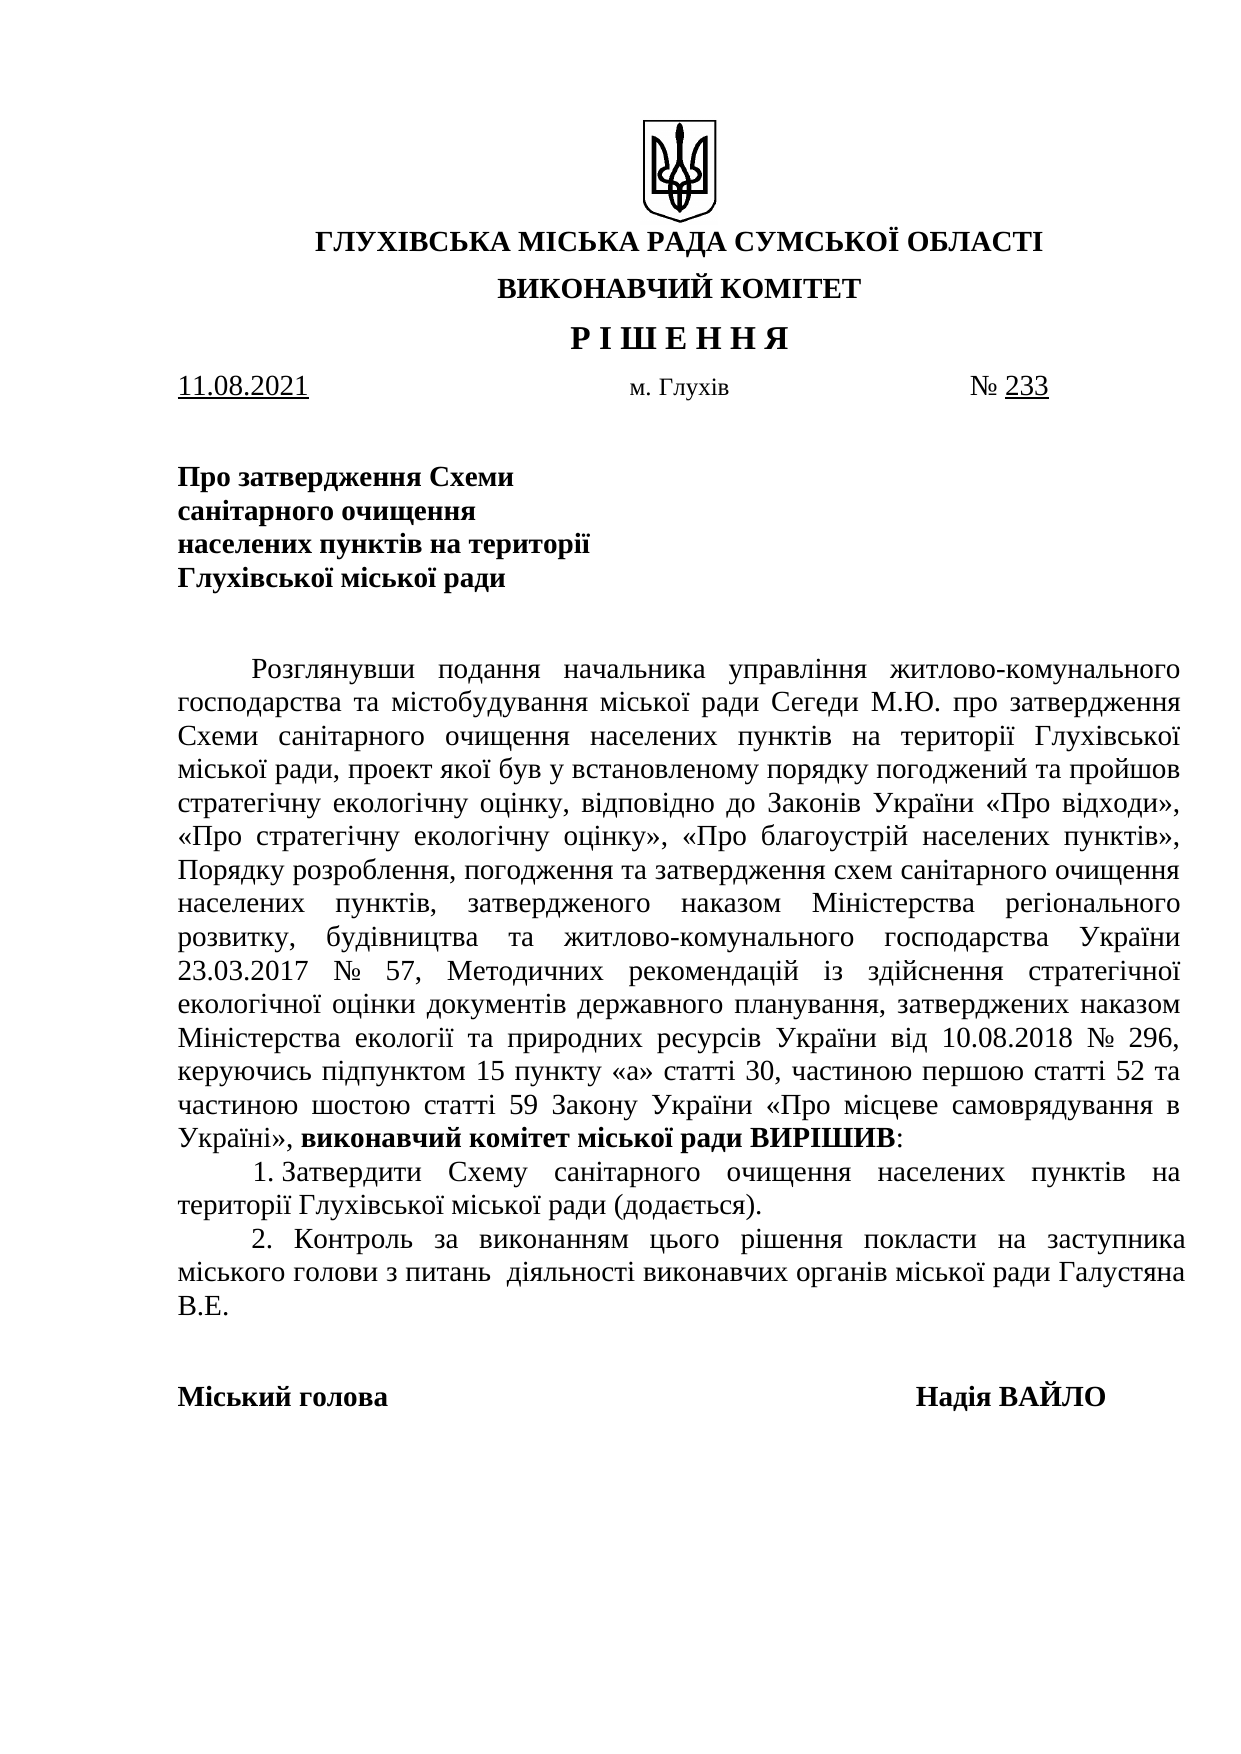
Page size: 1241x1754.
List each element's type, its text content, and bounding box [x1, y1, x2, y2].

text Про затвердження Схеми санітарного очищення населених пунктів на території Глухівської міської ради [177, 459, 591, 593]
text 11.08.2021 м. Глухів № 233 [177, 368, 1181, 402]
text Р І Ш Е Н Н Я [177, 318, 1181, 357]
text 2. Контроль за виконанням цього рішення покласти на заступника міського голови з питань діяльності виконавчих органів міської ради Галустяна В.Е. [177, 1221, 1187, 1322]
text Розглянувши подання начальника управління житлово-комунального господарства та містобудування міської ради Сегеди М.Ю. про затвердження Схеми санітарного очищення населених пунктів на території Глухівської міської ради, проект якої був у встановленому порядку погоджений та пройшов стратегічну екологічну оцінку, відповідно до Законів України «Про відходи», «Про стратегічну екологічну оцінку», «Про благоустрій населених пунктів», Порядку розроблення, погодження та затвердження схем санітарного очищення населених пунктів, затвердженого наказом Міністерства регіонального розвитку, будівництва та житлово-комунального господарства України 23.03.2017 № 57, Методичних рекомендацій із здійснення стратегічної екологічної оцінки документів державного планування, затверджених наказом Міністерства екології та природних ресурсів України від 10.08.2018 № 296, керуючись підпунктом 15 пункту «а» статті 30, частиною першою статті 52 та частиною шостою статті 59 Закону України «Про місцеве самоврядування в Україні», виконавчий комітет міської ради ВИРІШИВ: [177, 651, 1181, 1154]
text 1. Затвердити Схему санітарного очищення населених пунктів на території Глухівської міської ради (додається). [177, 1154, 1181, 1221]
picture [640, 118, 719, 225]
subtitle ГЛУХІВСЬКА МІСЬКА РАДА СУМСЬКОЇ ОБЛАСТІ [177, 224, 1181, 258]
text ВИКОНАВЧИЙ КОМІТЕТ [177, 271, 1181, 305]
text Міський голова Надія ВАЙЛО [177, 1379, 1181, 1413]
